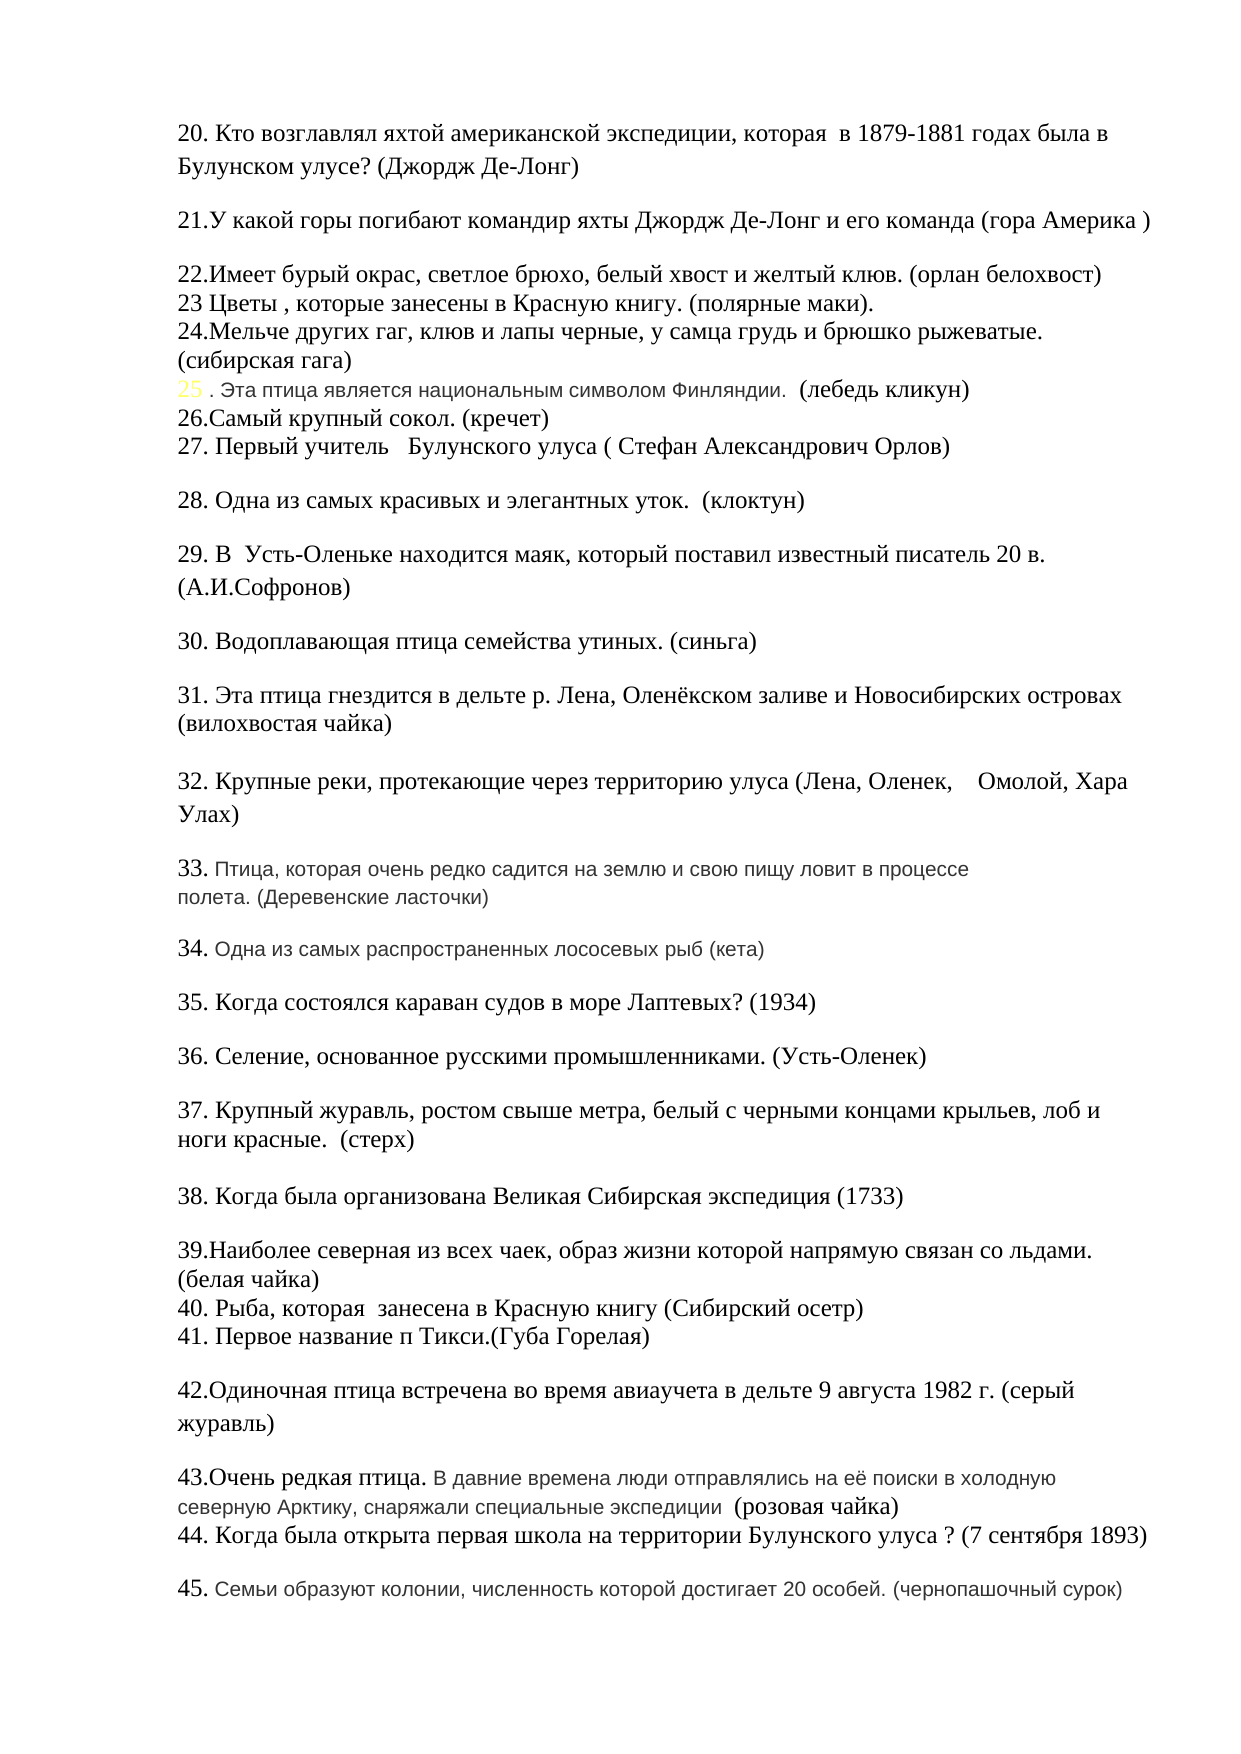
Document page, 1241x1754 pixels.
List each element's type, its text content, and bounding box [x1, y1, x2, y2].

text 34. Одна из самых распространенных лососевых рыб (кета) [177, 933, 1152, 962]
text 39.Наиболее северная из всех чаек, образ жизни которой напрямую связан со льдами. (белая чайка) [177, 1235, 1152, 1293]
text 44. Когда была открыта первая школа на территории Булунского улуса ? (7 сентября 1893) [177, 1520, 1152, 1548]
text 37. Крупный журавль, ростом свыше метра, белый с черными концами крыльев, лоб и ноги красные. (стерх) [177, 1095, 1152, 1153]
text 30. Водоплавающая птица семейства утиных. (синьга) [177, 626, 1152, 655]
text 25 . Эта птица является национальным символом Финляндии. (лебедь кликун) [177, 374, 1152, 403]
text 27. Первый учитель Булунского улуса ( Стефан Александрович Орлов) [177, 431, 1152, 460]
text 41. Первое название п Тикси.(Губа Горелая) [177, 1321, 1152, 1350]
text 35. Когда состоялся караван судов в море Лаптевых? (1934) [177, 987, 1152, 1016]
text 33. Птица, которая очень редко садится на землю и свою пищу ловит в процессе полета. (Деревенские ласточки) [177, 853, 1152, 909]
text 22.Имеет бурый окрас, светлое брюхо, белый хвост и желтый клюв. (орлан белохвост) [177, 259, 1152, 288]
text 32. Крупные реки, протекающие через территорию улуса (Лена, Оленек, Омолой, Хара Улах) [177, 766, 1152, 828]
text 42.Одиночная птица встречена во время авиаучета в дельте 9 августа . (серый журавль) [177, 1375, 1152, 1437]
text 36. Селение, основанное русскими промышленниками. (Усть-Оленек) [177, 1041, 1152, 1070]
text 20. Кто возглавлял яхтой американской экспедиции, которая в 1879-1881 годах была в Булунском улусе? (Джордж Де-Лонг) [177, 118, 1152, 180]
text 24.Мельче других гаг, клюв и лапы черные, у самца грудь и брюшко рыжеватые. (сибирская гага) [177, 316, 1152, 374]
text 29. В Усть-Оленьке находится маяк, который поставил известный писатель 20 в. (А.И.Софронов) [177, 539, 1152, 601]
text 28. Одна из самых красивых и элегантных уток. (клоктун) [177, 485, 1152, 514]
text 43.Очень редкая птица. В давние времена люди отправлялись на её поиски в холодную северную Арктику, снаряжали специальные экспедиции (розовая чайка) [177, 1462, 1152, 1520]
text 38. Когда была организована Великая Сибирская экспедиция (1733) [177, 1181, 1152, 1210]
text 40. Рыба, которая занесена в Красную книгу (Сибирский осетр) [177, 1293, 1152, 1321]
text 26.Самый крупный сокол. (кречет) [177, 403, 1152, 431]
text 45. Семьи образуют колонии, численность которой достигает 20 особей. (чернопашочный сурок) [177, 1573, 1152, 1602]
text 21.У какой горы погибают командир яхты Джордж Де-Лонг и его команда (гора Америка ) [177, 205, 1152, 234]
text 23 Цветы , которые занесены в Красную книгу. (полярные маки). [177, 288, 1152, 316]
text 31. Эта птица гнездится в дельте р. Лена, Оленёкском заливе и Новосибирских островах (вилохвостая чайка) [177, 680, 1152, 737]
